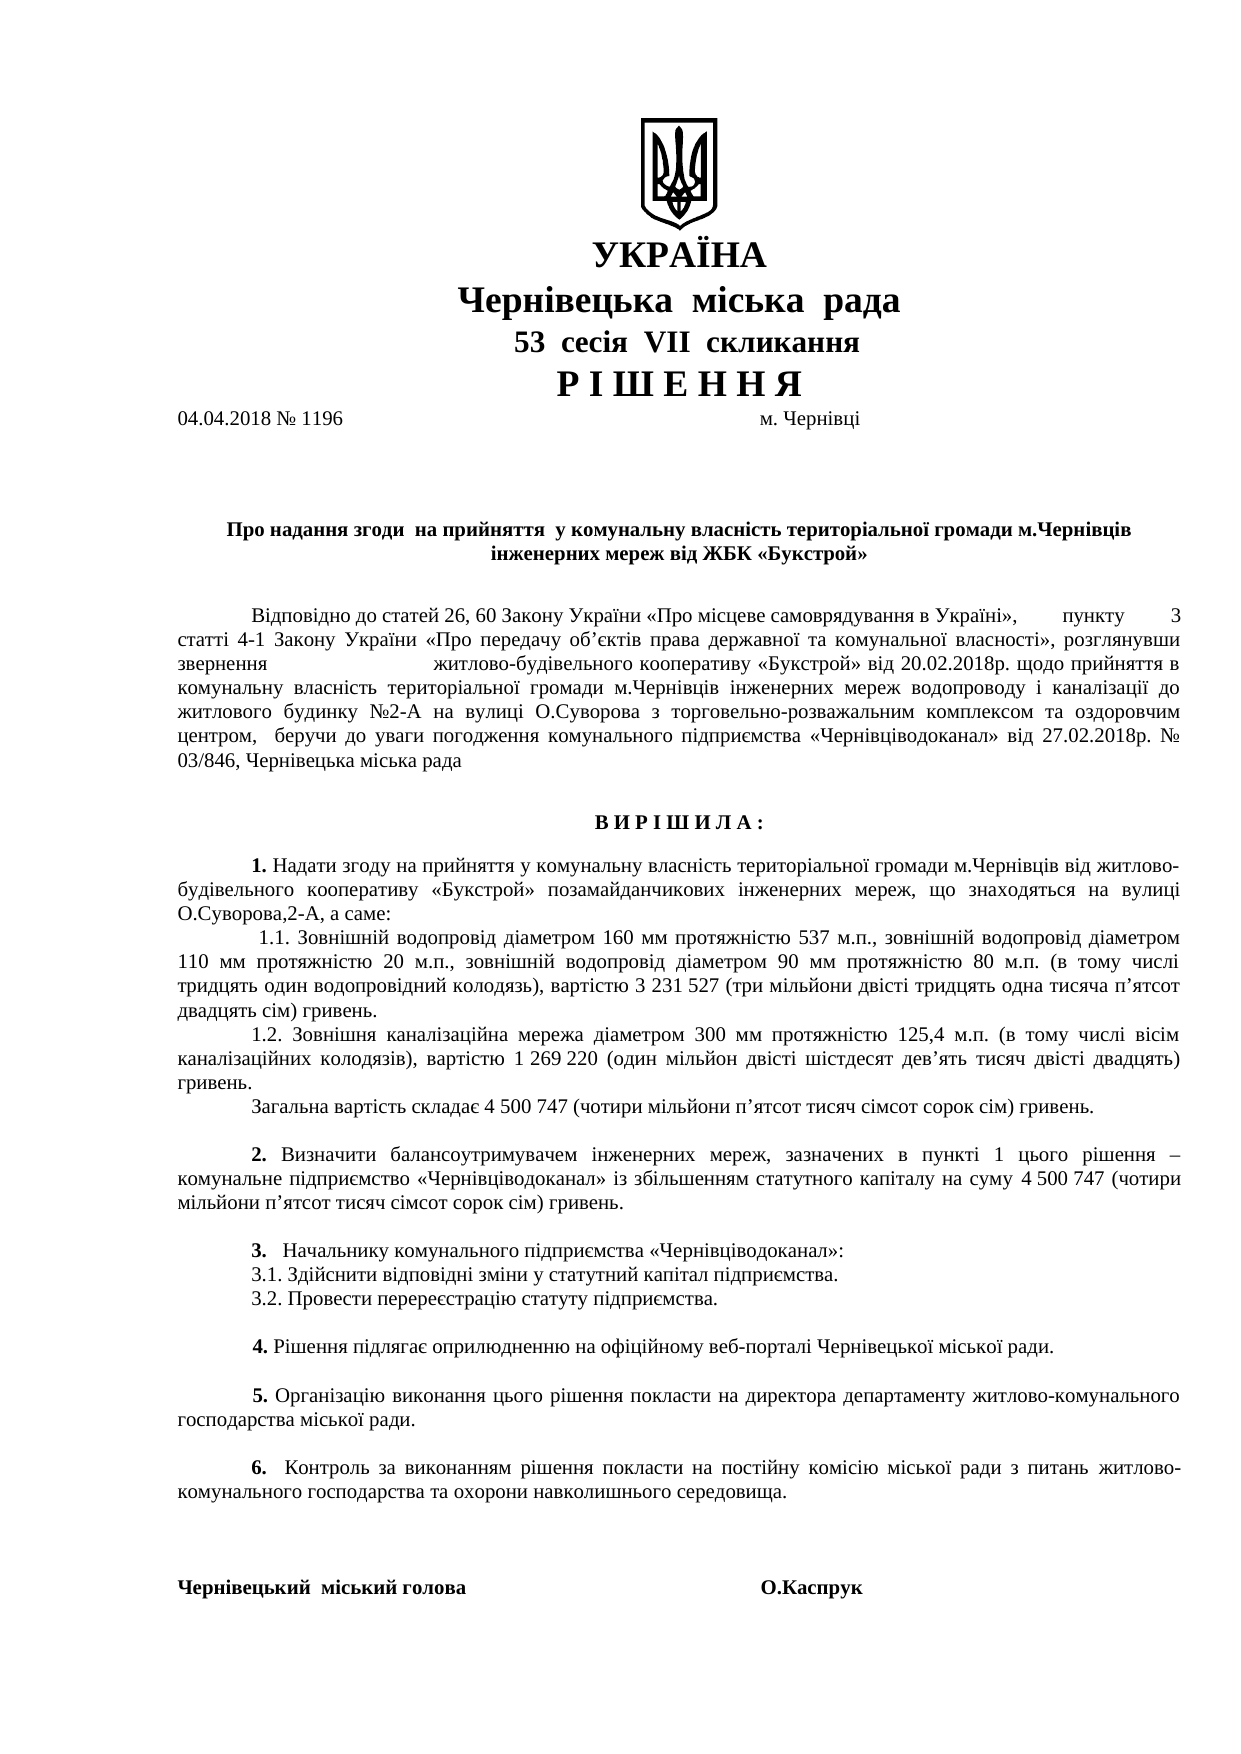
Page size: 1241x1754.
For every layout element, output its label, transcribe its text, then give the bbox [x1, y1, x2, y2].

text 3. Начальнику комунального підприємства «Чернівціводоканал»: [177, 1238, 1190, 1262]
subtitle Р І Ш Е Н Н Я [177, 361, 1181, 404]
text 3.2. Провести перереєстрацію статуту підприємства. [177, 1286, 1190, 1310]
text 4. Рішення підлягає оприлюдненню на офіційному веб-порталі Чернівецької міської ради. [177, 1334, 1190, 1358]
text Чернівецький міський голова О.Каспрук [177, 1575, 1190, 1599]
text В И Р І Ш И Л А : [177, 810, 1181, 834]
text 1. Надати згоду на прийняття у комунальну власність територіальної громади м.Чернівців від житлово-будівельного кооперативу «Букстрой» позамайданчикових інженерних мереж, що знаходяться на вулиці О.Суворова,2-А, а саме: [177, 853, 1181, 925]
text Загальна вартість складає 4 500 747 (чотири мільйони п’ятсот тисяч сімсот сорок сім) гривень. [177, 1094, 1181, 1118]
text Відповідно до статей 26, 60 Закону України «Про місцеве самоврядування в Україні», пункту 3 статті 4-1 Закону України «Про передачу об’єктів права державної та комунальної власності», розглянувши звернення житлово-будівельного кооперативу «Букстрой» від 20.02.2018р. щодо прийняття в комунальну власність територіальної громади м.Чернівців інженерних мереж водопроводу і каналізації до житлового будинку №2-А на вулиці О.Суворова з торговельно-розважальним комплексом та оздоровчим центром, беручи до уваги погодження комунального підприємства «Чернівціводоканал» від 27.02.2018р. № 03/846, Чернівецька міська рада [177, 603, 1181, 772]
text 53 сесія VІІ скликання [177, 323, 1181, 359]
subtitle Чернівецька міська рада [177, 278, 1181, 321]
text 04.04.2018 № 1196 м. Чернівці [177, 406, 1181, 430]
text 2. Визначити балансоутримувачем інженерних мереж, зазначених в пункті 1 цього рішення – комунальне підприємство «Чернівціводоканал» із збільшенням статутного капіталу на суму 4 500 747 (чотири мільйони п’ятсот тисяч сімсот сорок сім) гривень. [177, 1142, 1181, 1214]
text 1.2. Зовнішня каналізаційна мережа діаметром протяжністю .п. (в тому числі вісім каналізаційних колодязів), вартістю 1 269 220 (один мільйон двісті шістдесят дев’ять тисяч двісті двадцять) гривень. [177, 1022, 1181, 1094]
text 3.1. Здійснити відповідні зміни у статутний капітал підприємства. [177, 1262, 1190, 1286]
text 6. Контроль за виконанням рішення покласти на постійну комісію міської ради з питань житлово-комунального господарства та охорони навколишнього середовища. [177, 1455, 1181, 1503]
text Про надання згоди на прийняття у комунальну власність територіальної громади м.Чернівців інженерних мереж від ЖБК «Букстрой» [177, 517, 1181, 565]
text 5. Організацію виконання цього рішення покласти на директора департаменту житлово-комунального господарства міської ради. [177, 1382, 1181, 1431]
text 1.1. Зовнішній водопровід діаметром протяжністю .п., зовнішній водопровід діаметром протяжністю .п., зовнішній водопровід діаметром протяжністю .п. (в тому числі тридцять один водопровідний колодязь), вартістю 3 231 527 (три мільйони двісті тридцять одна тисяча п’ятсот двадцять сім) гривень. [177, 925, 1181, 1022]
text УКРАЇНА [177, 233, 1181, 276]
